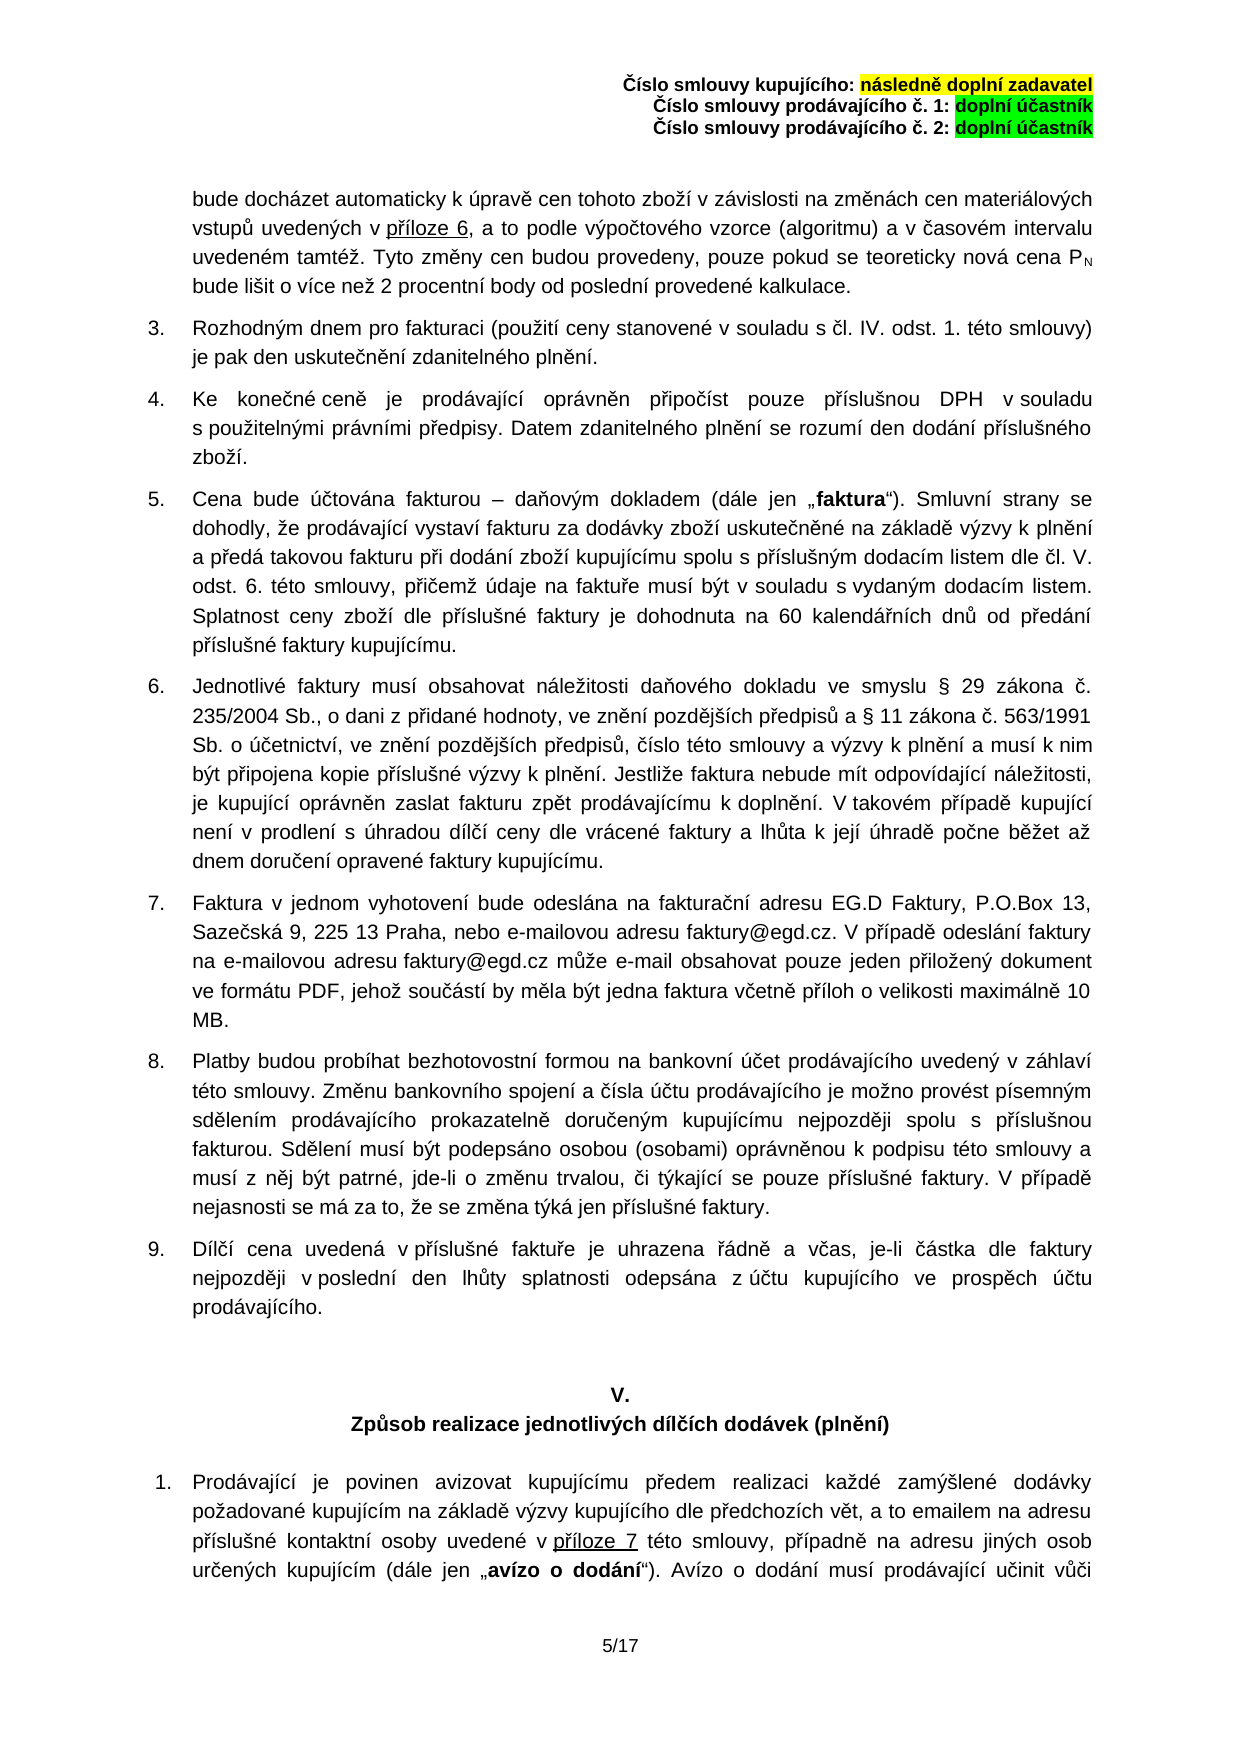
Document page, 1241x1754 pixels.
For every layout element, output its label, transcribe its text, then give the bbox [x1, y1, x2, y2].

list Jednotlivé faktury musí obsahovat náležitosti daňového dokladu ve smyslu § 29 zákona č. 235/2004 Sb., o dani z přidané hodnoty, ve znění pozdějších předpisů a § 11 zákona č. 563/1991 Sb. o účetnictví, ve znění pozdějších předpisů, číslo této smlouvy a výzvy k plnění a musí k nim být připojena kopie příslušné výzvy k plnění. Jestliže faktura nebude mít odpovídající náležitosti, je kupující oprávněn zaslat fakturu zpět prodávajícímu k doplnění. V takovém případě kupující není v prodlení s úhradou dílčí ceny dle vrácené faktury a lhůta k její úhradě počne běžet až dnem doručení opravené faktury kupujícímu. [148, 669, 1093, 873]
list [154, 1465, 1093, 1582]
text V. [148, 1377, 1093, 1407]
list Cena bude účtována fakturou – daňovým dokladem (dále jen „faktura“). Smluvní strany se dohodly, že prodávající vystaví fakturu za dodávky zboží uskutečněné na základě výzvy k plnění a předá takovou fakturu při dodání zboží kupujícímu spolu s příslušným dodacím listem dle čl. V. odst. 6. této smlouvy, přičemž údaje na faktuře musí být v souladu s vydaným dodacím listem. Splatnost ceny zboží dle příslušné faktury je dohodnuta na 60 kalendářních dnů od předání příslušné faktury kupujícímu. [148, 482, 1093, 657]
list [148, 182, 1093, 298]
list Dílčí cena uvedená v příslušné faktuře je uhrazena řádně a včas, je-li částka dle faktury nejpozději v poslední den lhůty splatnosti odepsána z účtu kupujícího ve prospěch účtu prodávajícího. [148, 1232, 1093, 1319]
list Rozhodným dnem pro fakturaci (použití ceny stanovené v souladu s čl. IV. odst. 1. této smlouvy) je pak den uskutečnění zdanitelného plnění. [148, 311, 1093, 369]
list Ke konečné ceně je prodávající oprávněn připočíst pouze příslušnou DPH v souladu s použitelnými právními předpisy. Datem zdanitelného plnění se rozumí den dodání příslušného zboží. [148, 382, 1093, 469]
text Způsob realizace jednotlivých dílčích dodávek (plnění) [148, 1407, 1093, 1436]
list Platby budou probíhat bezhotovostní formou na bankovní účet prodávajícího uvedený v záhlaví této smlouvy. Změnu bankovního spojení a čísla účtu prodávajícího je možno provést písemným sdělením prodávajícího prokazatelně doručeným kupujícímu nejpozději spolu s příslušnou fakturou. Sdělení musí být podepsáno osobou (osobami) oprávněnou k podpisu této smlouvy a musí z něj být patrné, jde-li o změnu trvalou, či týkající se pouze příslušné faktury. V případě nejasnosti se má za to, že se změna týká jen příslušné faktury. [148, 1044, 1093, 1219]
list Faktura v jednom vyhotovení bude odeslána na fakturační adresu EG.D Faktury, P.O.Box 13, Sazečská 9, 225 13 Praha, nebo e-mailovou adresu faktury@egd.cz. V případě odeslání faktury na e-mailovou adresu faktury@egd.cz může e-mail obsahovat pouze jeden přiložený dokument ve formátu PDF, jehož součástí by měla být jedna faktura včetně příloh o velikosti maximálně 10 MB. [148, 886, 1093, 1032]
